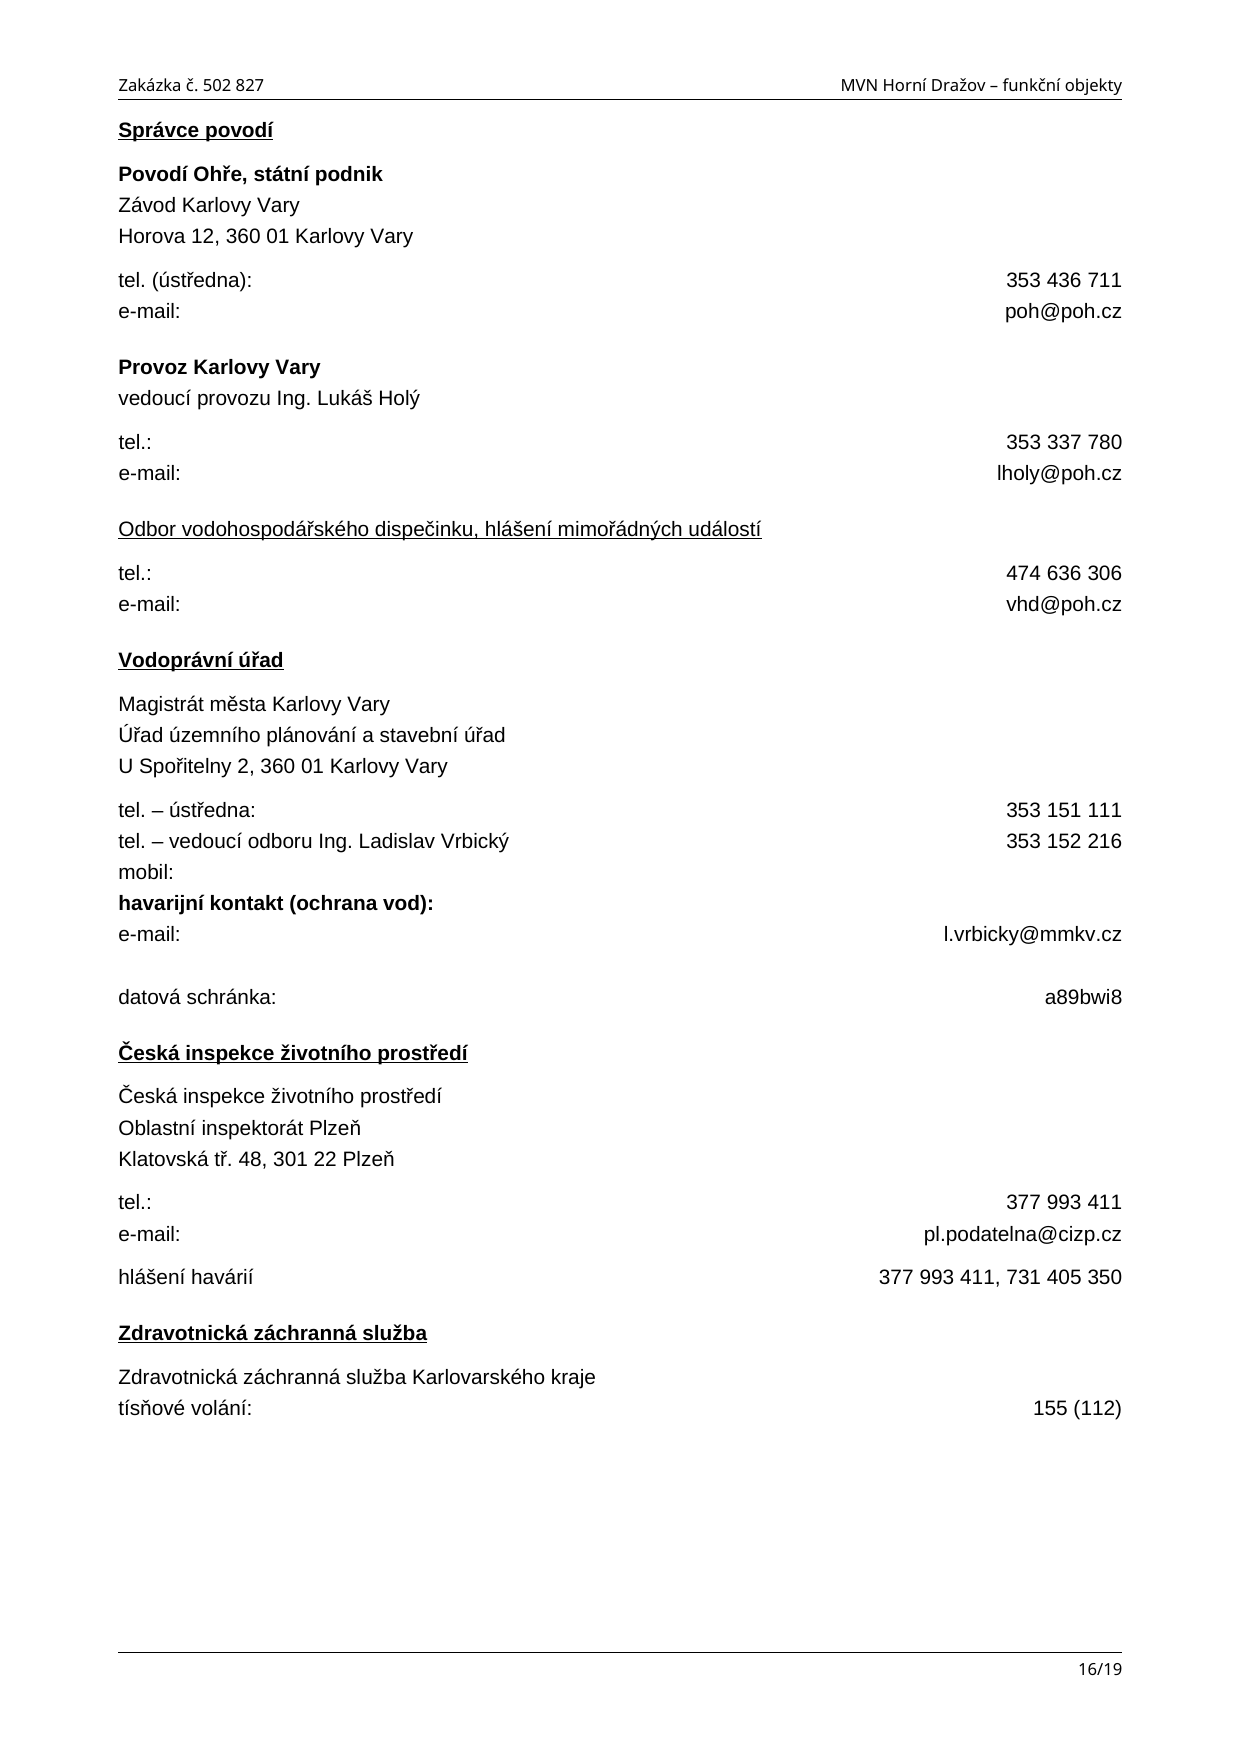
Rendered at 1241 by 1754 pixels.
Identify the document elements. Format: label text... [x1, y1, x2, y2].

text tel.: 474 636 306 e-mail: vhd@poh.cz [118, 561, 1122, 616]
text Odbor vodohospodářského dispečinku, hlášení mimořádných událostí [118, 517, 1122, 541]
text Provoz Karlovy Vary vedoucí provozu Ing. Lukáš Holý [118, 355, 1122, 410]
text Zdravotnická záchranná služba [118, 1321, 1122, 1345]
text Zdravotnická záchranná služba Karlovarského kraje tísňové volání: 155 (112) [118, 1365, 1122, 1420]
text tel. (ústředna): 353 436 711 e-mail: poh@poh.cz [118, 268, 1122, 323]
text Magistrát města Karlovy Vary Úřad územního plánování a stavební úřad U Spořitelny 2, 360 01 Karlovy Vary [118, 692, 1122, 778]
text tel.: 353 337 780 e-mail: lholy@poh.cz [118, 430, 1122, 485]
text Povodí Ohře, státní podnik Závod Karlovy Vary Horova 12, 360 01 Karlovy Vary [118, 162, 1122, 248]
text tel. – ústředna: 353 151 111 tel. – vedoucí odboru Ing. Ladislav Vrbický 353 152 216 mobil: havarijní kontakt (ochrana vod): e-mail: l.vrbicky@mmkv.cz datová schránka: a89bwi8 [118, 798, 1122, 1008]
text Správce povodí [118, 118, 1122, 142]
text Česká inspekce životního prostředí [118, 1041, 1122, 1064]
text tel.: 377 993 411 e-mail: pl.podatelna@cizp.cz [118, 1190, 1122, 1245]
text hlášení havárií 377 993 411, 731 405 350 [118, 1265, 1122, 1289]
text Vodoprávní úřad [118, 648, 1122, 672]
text Česká inspekce životního prostředí Oblastní inspektorát Plzeň Klatovská tř. 48, 301 22 Plzeň [118, 1084, 1122, 1171]
